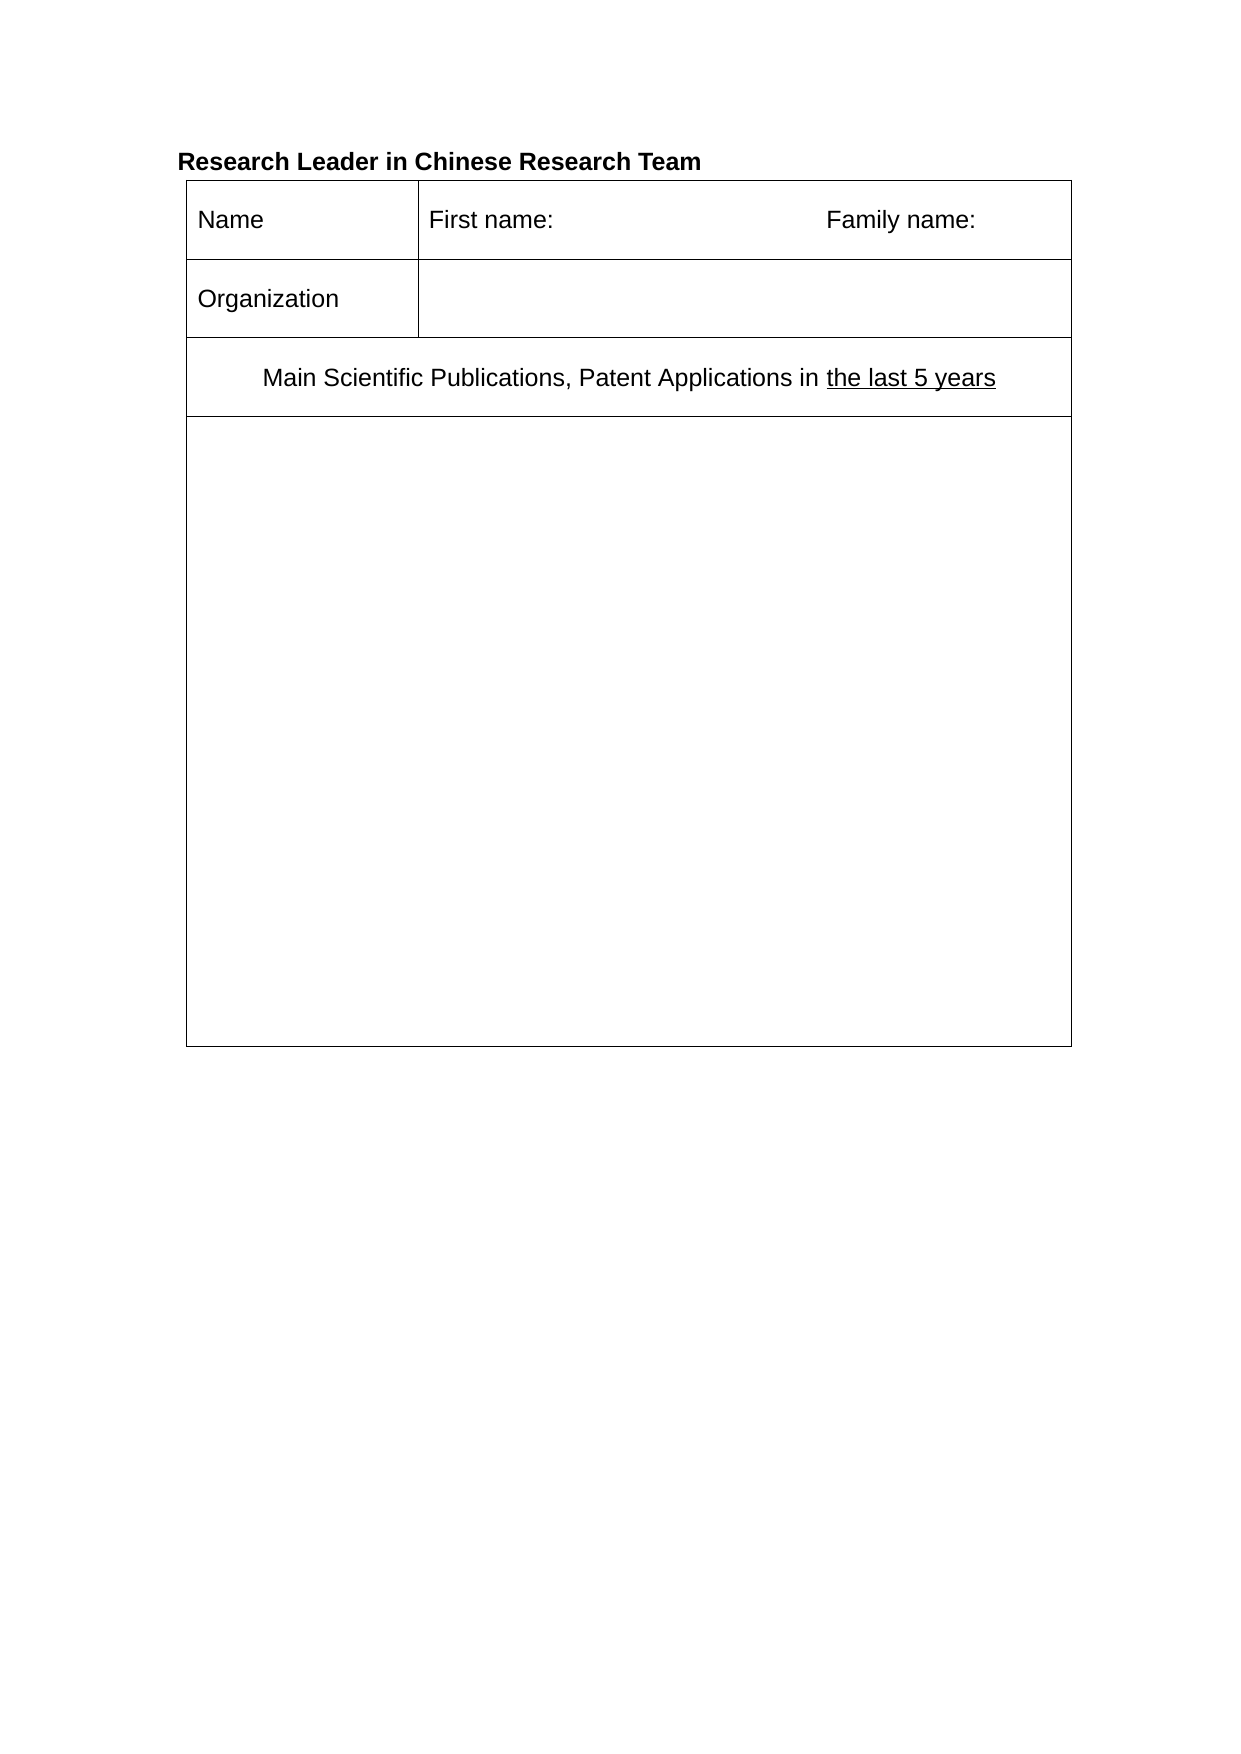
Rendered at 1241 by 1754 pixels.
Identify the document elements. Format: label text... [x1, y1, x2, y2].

table_header Name [187, 181, 418, 258]
table_cell Main Scientific Publications, Patent Applications in the last 5 years [187, 338, 1071, 416]
table_header First name: Family name: [419, 181, 1071, 258]
table_cell [187, 417, 1071, 1046]
table_cell [419, 260, 1071, 337]
text Research Leader in Chinese Research Team [177, 142, 1063, 180]
table_cell Organization [187, 260, 418, 337]
